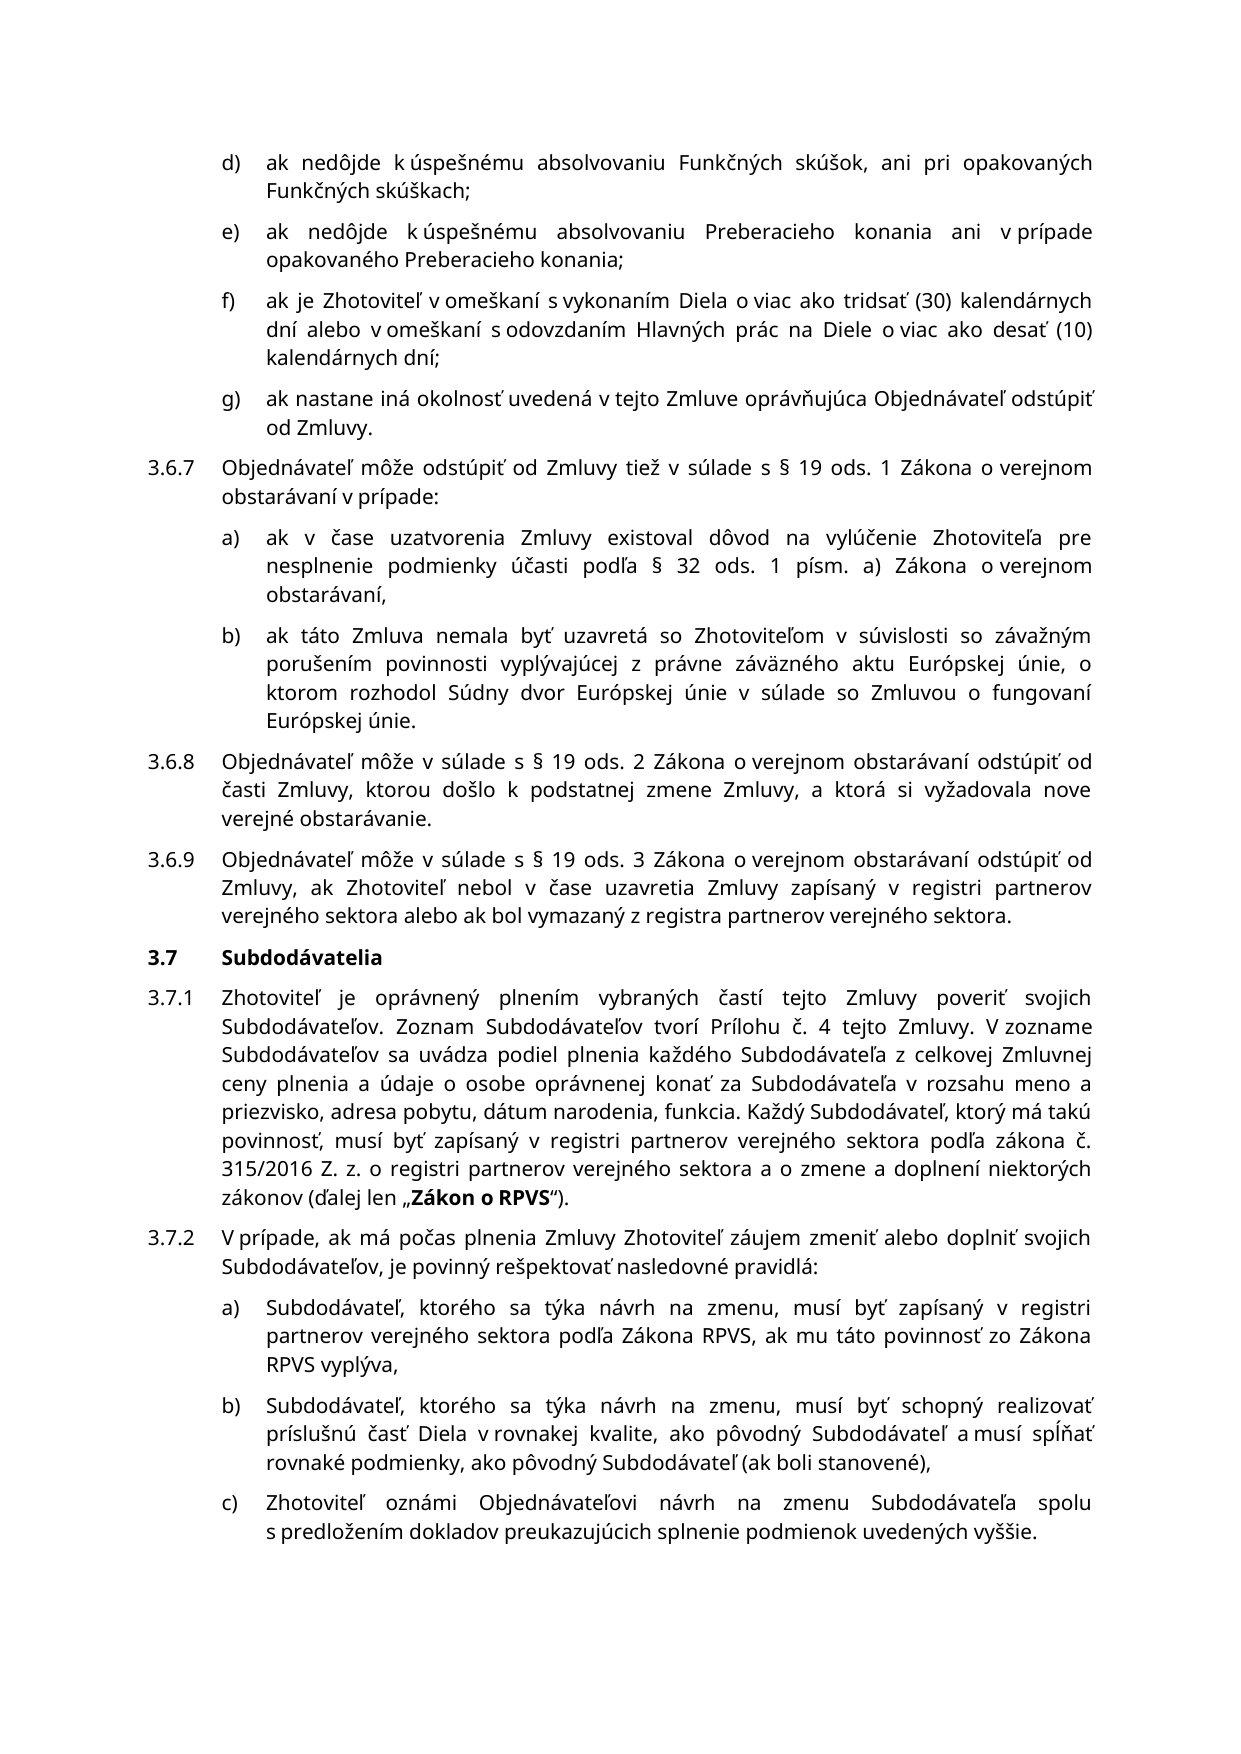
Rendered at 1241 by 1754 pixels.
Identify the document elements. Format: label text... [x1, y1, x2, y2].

list ak táto Zmluva nemala byť uzavretá so Zhotoviteľom v súvislosti so závažným porušením povinnosti vyplývajúcej z právne záväzného aktu Európskej únie, o ktorom rozhodol Súdny dvor Európskej únie v súlade so Zmluvou o fungovaní Európskej únie. [221, 621, 1093, 734]
list Objednávateľ môže v súlade s § 19 ods. 3 Zákona o verejnom obstarávaní odstúpiť od Zmluvy, ak Zhotoviteľ nebol v čase uzavretia Zmluvy zapísaný v registri partnerov verejného sektora alebo ak bol vymazaný z registra partnerov verejného sektora. [148, 845, 1093, 930]
list Subdodávatelia [148, 943, 1093, 971]
list ak nastane iná okolnosť uvedená v tejto Zmluve oprávňujúca Objednávateľ odstúpiť od Zmluvy. [221, 384, 1093, 441]
list Subdodávateľ, ktorého sa týka návrh na zmenu, musí byť schopný realizovať príslušnú časť Diela v rovnakej kvalite, ako pôvodný Subdodávateľ a musí spĺňať rovnaké podmienky, ako pôvodný Subdodávateľ (ak boli stanovené), [221, 1391, 1093, 1476]
list Zhotoviteľ je oprávnený plnením vybraných častí tejto Zmluvy poveriť svojich Subdodávateľov. Zoznam Subdodávateľov tvorí Prílohu č. 4 tejto Zmluvy. V zozname Subdodávateľov sa uvádza podiel plnenia každého Subdodávateľa z celkovej Zmluvnej ceny plnenia a údaje o osobe oprávnenej konať za Subdodávateľa v rozsahu meno a priezvisko, adresa pobytu, dátum narodenia, funkcia. Každý Subdodávateľ, ktorý má takú povinnosť, musí byť zapísaný v registri partnerov verejného sektora podľa zákona č. 315/2016 Z. z. o registri partnerov verejného sektora a o zmene a doplnení niektorých zákonov (ďalej len „Zákon o RPVS“). [148, 983, 1093, 1211]
list ak nedôjde k úspešnému absolvovaniu Preberacieho konania ani v prípade opakovaného Preberacieho konania; [221, 217, 1093, 274]
list Objednávateľ môže odstúpiť od Zmluvy tiež v súlade s § 19 ods. 1 Zákona o verejnom obstarávaní v prípade: [148, 453, 1093, 510]
list ak je Zhotoviteľ v omeškaní s vykonaním Diela o viac ako tridsať (30) kalendárnych dní alebo v omeškaní s odovzdaním Hlavných prác na Diele o viac ako desať (10) kalendárnych dní; [221, 286, 1093, 372]
list ak nedôjde k úspešnému absolvovaniu Funkčných skúšok, ani pri opakovaných Funkčných skúškach; [221, 148, 1093, 204]
list V prípade, ak má počas plnenia Zmluvy Zhotoviteľ záujem zmeniť alebo doplniť svojich Subdodávateľov, je povinný rešpektovať nasledovné pravidlá: [148, 1223, 1093, 1280]
list Zhotoviteľ oznámi Objednávateľovi návrh na zmenu Subdodávateľa spolu s predložením dokladov preukazujúcich splnenie podmienok uvedených vyššie. [221, 1488, 1093, 1545]
list Objednávateľ môže v súlade s § 19 ods. 2 Zákona o verejnom obstarávaní odstúpiť od časti Zmluvy, ktorou došlo k podstatnej zmene Zmluvy, a ktorá si vyžadovala nove verejné obstarávanie. [148, 747, 1093, 832]
list ak v čase uzatvorenia Zmluvy existoval dôvod na vylúčenie Zhotoviteľa pre nesplnenie podmienky účasti podľa § 32 ods. 1 písm. a) Zákona o verejnom obstarávaní, [221, 523, 1093, 608]
list Subdodávateľ, ktorého sa týka návrh na zmenu, musí byť zapísaný v registri partnerov verejného sektora podľa Zákona RPVS, ak mu táto povinnosť zo Zákona RPVS vyplýva, [221, 1293, 1093, 1378]
